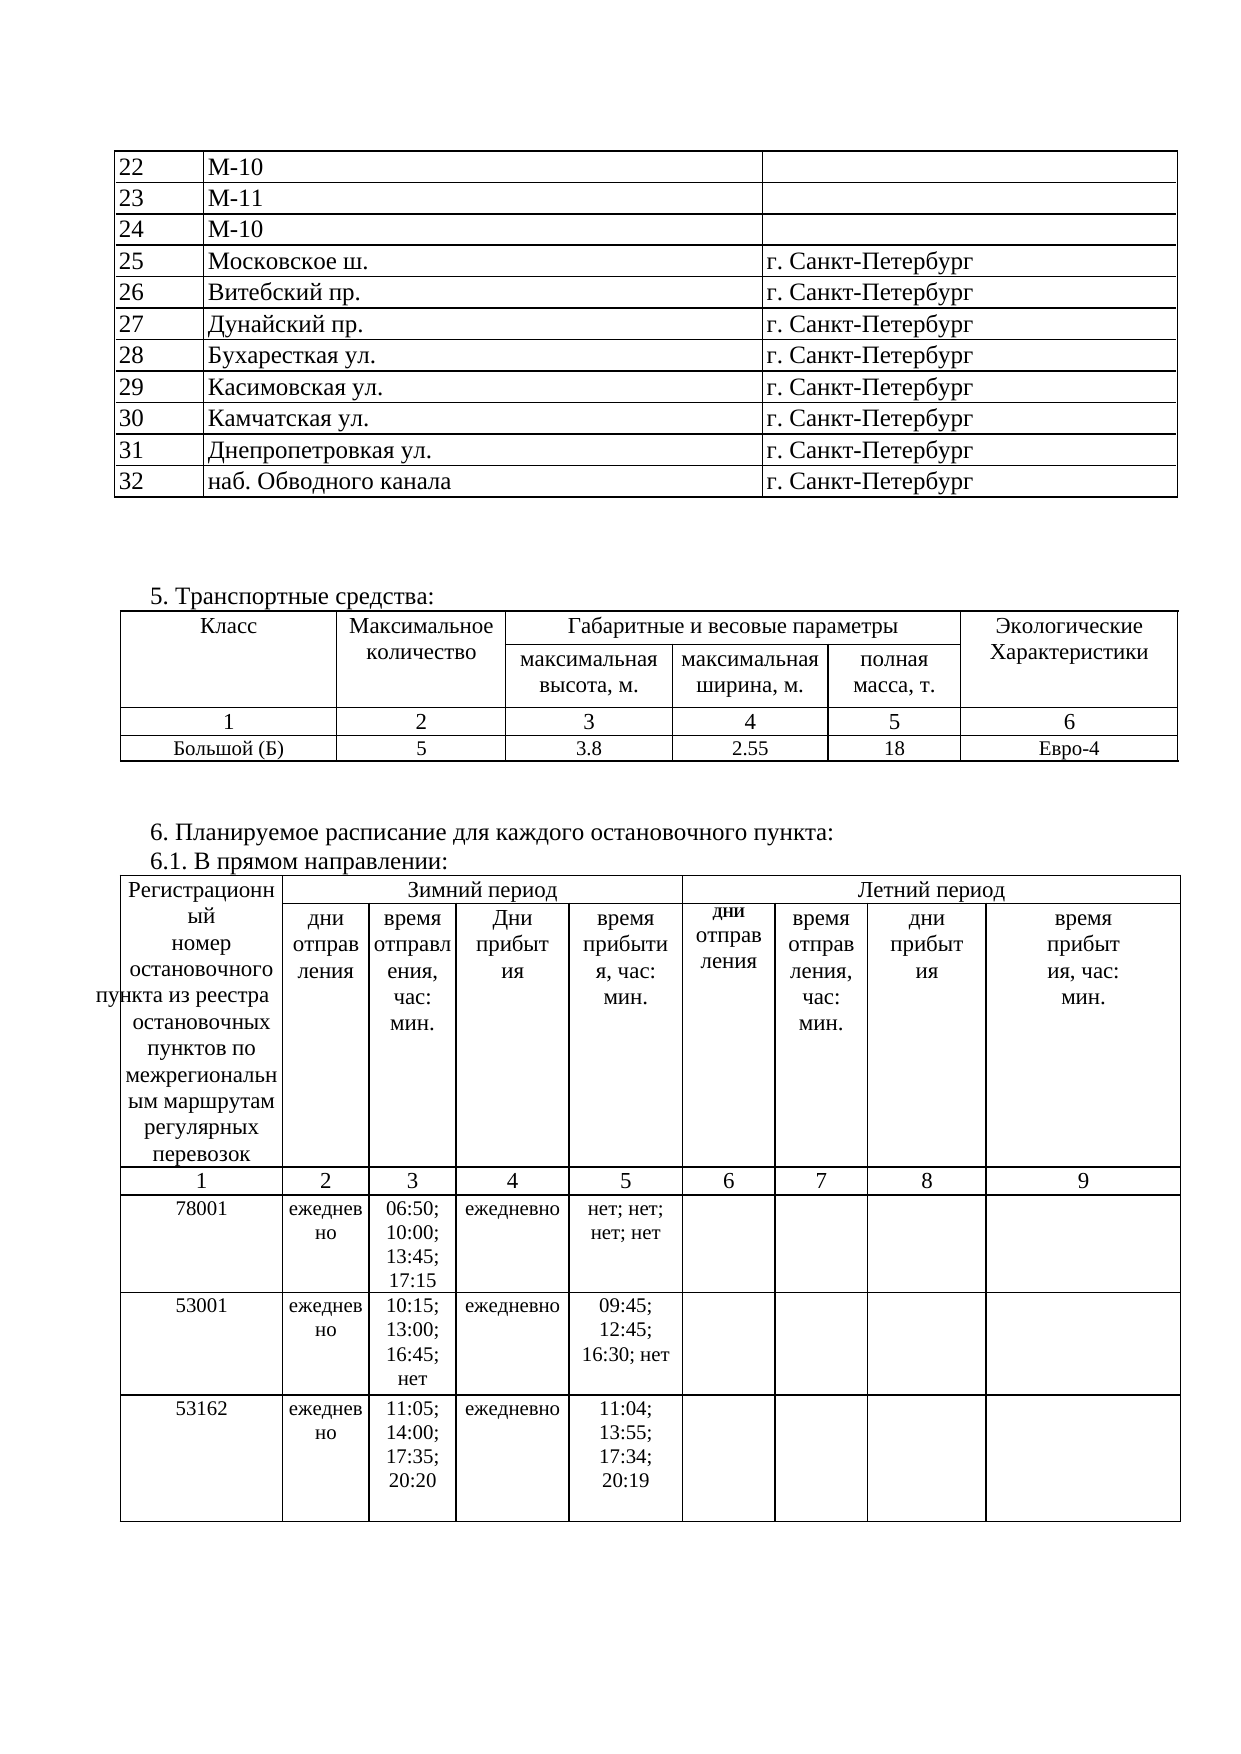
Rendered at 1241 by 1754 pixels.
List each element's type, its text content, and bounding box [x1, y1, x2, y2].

table_cell 5 [829, 708, 960, 735]
table_cell 8 [868, 1168, 985, 1194]
text 5. Транспортные средства: [150, 581, 1090, 610]
table_cell 3 [370, 1168, 455, 1194]
table_header Класс [121, 612, 336, 707]
table_header Летний период [683, 876, 1180, 902]
table_cell М-10 [204, 215, 762, 244]
table_cell Дни прибыт ия [457, 904, 568, 1166]
table_cell время прибыти я, час: мин. [570, 904, 682, 1166]
table_cell [987, 1196, 1180, 1292]
table_cell Камчатская ул. [204, 403, 762, 433]
table_cell Большой (Б) [121, 736, 336, 760]
table_cell [987, 1396, 1180, 1521]
table_cell Касимовская ул. [204, 372, 762, 402]
table_cell 5 [570, 1168, 682, 1194]
table_cell 1 [121, 1168, 282, 1194]
table_cell 11:05; 14:00; 17:35; 20:20 [370, 1396, 455, 1521]
text 6.1. В прямом направлении: [150, 846, 1090, 874]
table_cell г. Санкт-Петербург [763, 244, 1177, 276]
table_cell 7 [776, 1168, 867, 1194]
table_cell 5 [337, 736, 505, 760]
table_cell 24 [115, 214, 203, 244]
table_cell 4 [457, 1168, 568, 1194]
table_cell 25 [115, 245, 203, 276]
table_cell 9 [987, 1168, 1180, 1194]
table_cell 06:50; 10:00; 13:45; 17:15 [370, 1196, 455, 1292]
table_cell [776, 1196, 867, 1292]
table_cell [683, 1196, 774, 1292]
table_cell [987, 1293, 1180, 1394]
table_cell 10:15; 13:00; 16:45; нет [370, 1293, 455, 1394]
table_cell 28 [115, 340, 203, 370]
table_cell полная масса, т. [829, 645, 960, 707]
table_cell время прибыт ия, час: мин. [987, 904, 1180, 1166]
table_cell [683, 1396, 774, 1521]
table_cell наб. Обводного канала [204, 466, 762, 496]
table_cell Дунайский пр. [204, 309, 762, 339]
table_cell 29 [115, 371, 203, 402]
table_cell 2 [337, 708, 505, 735]
table_header Максимальное количество [337, 612, 505, 707]
table_cell г. Санкт-Петербург [763, 465, 1177, 496]
table_header Габаритные и весовые параметры [506, 612, 960, 643]
table_cell Евро-4 [961, 736, 1177, 760]
table_cell 4 [673, 708, 827, 735]
table_cell г. Санкт-Петербург [763, 370, 1177, 402]
table_header Экологические Характеристики [961, 612, 1177, 707]
table_header Регистрационный номер остановочного пункта из реестра остановочных пунктов по межрегиональным маршрутам регулярных перевозок [121, 876, 282, 1166]
table_cell 27 [115, 308, 203, 339]
table_cell ежедневно [283, 1293, 368, 1394]
table_cell Витебский пр. [204, 277, 762, 307]
table_cell г. Санкт-Петербург [763, 339, 1177, 370]
table_cell Московское ш. [204, 246, 762, 276]
table_cell [763, 152, 1177, 181]
table_cell 3 [506, 708, 672, 735]
text 6. Планируемое расписание для каждого остановочного пункта: [150, 817, 1090, 846]
table_cell ежедневно [457, 1196, 568, 1292]
table_cell 53162 [121, 1396, 282, 1521]
table_cell нет; нет; нет; нет [570, 1196, 682, 1292]
table_cell ежедневно [283, 1196, 368, 1292]
table_cell М-10 [204, 152, 762, 181]
table_cell М-11 [204, 183, 762, 213]
table_cell 53001 [121, 1293, 282, 1394]
table_cell [776, 1293, 867, 1394]
table_cell г. Санкт-Петербург [763, 307, 1177, 339]
table_cell 32 [115, 466, 203, 496]
table_cell 30 [115, 403, 203, 433]
table_cell 1 [121, 708, 336, 735]
table_cell Бухаресткая ул. [204, 340, 762, 370]
table_cell г. Санкт-Петербург [763, 433, 1177, 464]
table_cell максимальная высота, м. [506, 645, 672, 707]
table_cell 09:45; 12:45; 16:30; нет [570, 1293, 682, 1394]
table_cell 2 [283, 1168, 368, 1194]
table_cell 78001 [121, 1196, 282, 1292]
table_cell 6 [961, 708, 1177, 735]
table_cell 6 [683, 1168, 774, 1194]
table_cell 3.8 [506, 736, 672, 760]
table_cell ежедневно [457, 1293, 568, 1394]
table_cell 2.55 [673, 736, 827, 760]
table_cell г. Санкт-Петербург [763, 402, 1177, 433]
table_cell дни прибыт ия [868, 904, 985, 1166]
table_cell 11:04; 13:55; 17:34; 20:19 [570, 1396, 682, 1521]
table_cell время отправл ения, час: мин. [370, 904, 455, 1166]
table_cell [868, 1196, 985, 1292]
table_cell 31 [115, 434, 203, 464]
table_cell максимальная ширина, м. [673, 645, 827, 707]
table_cell 22 [115, 152, 203, 181]
table_cell 23 [115, 183, 203, 213]
table_header Зимний период [283, 876, 682, 902]
table_cell [776, 1396, 867, 1521]
table_cell Днепропетровкая ул. [204, 435, 762, 464]
table_cell [868, 1396, 985, 1521]
table_cell [683, 1293, 774, 1394]
table_cell г. Санкт-Петербург [763, 276, 1177, 307]
table_cell дни отправ ления [283, 904, 368, 1166]
table_cell время отправ ления, час: мин. [776, 904, 867, 1166]
table_cell [868, 1293, 985, 1394]
table_cell ежедневно [283, 1396, 368, 1521]
table_cell 18 [829, 736, 960, 760]
table_cell [763, 181, 1177, 213]
table_cell [763, 213, 1177, 244]
table_cell ДНИ отправ ления [683, 904, 774, 1166]
table_cell ежедневно [457, 1396, 568, 1521]
table_cell 26 [115, 277, 203, 307]
